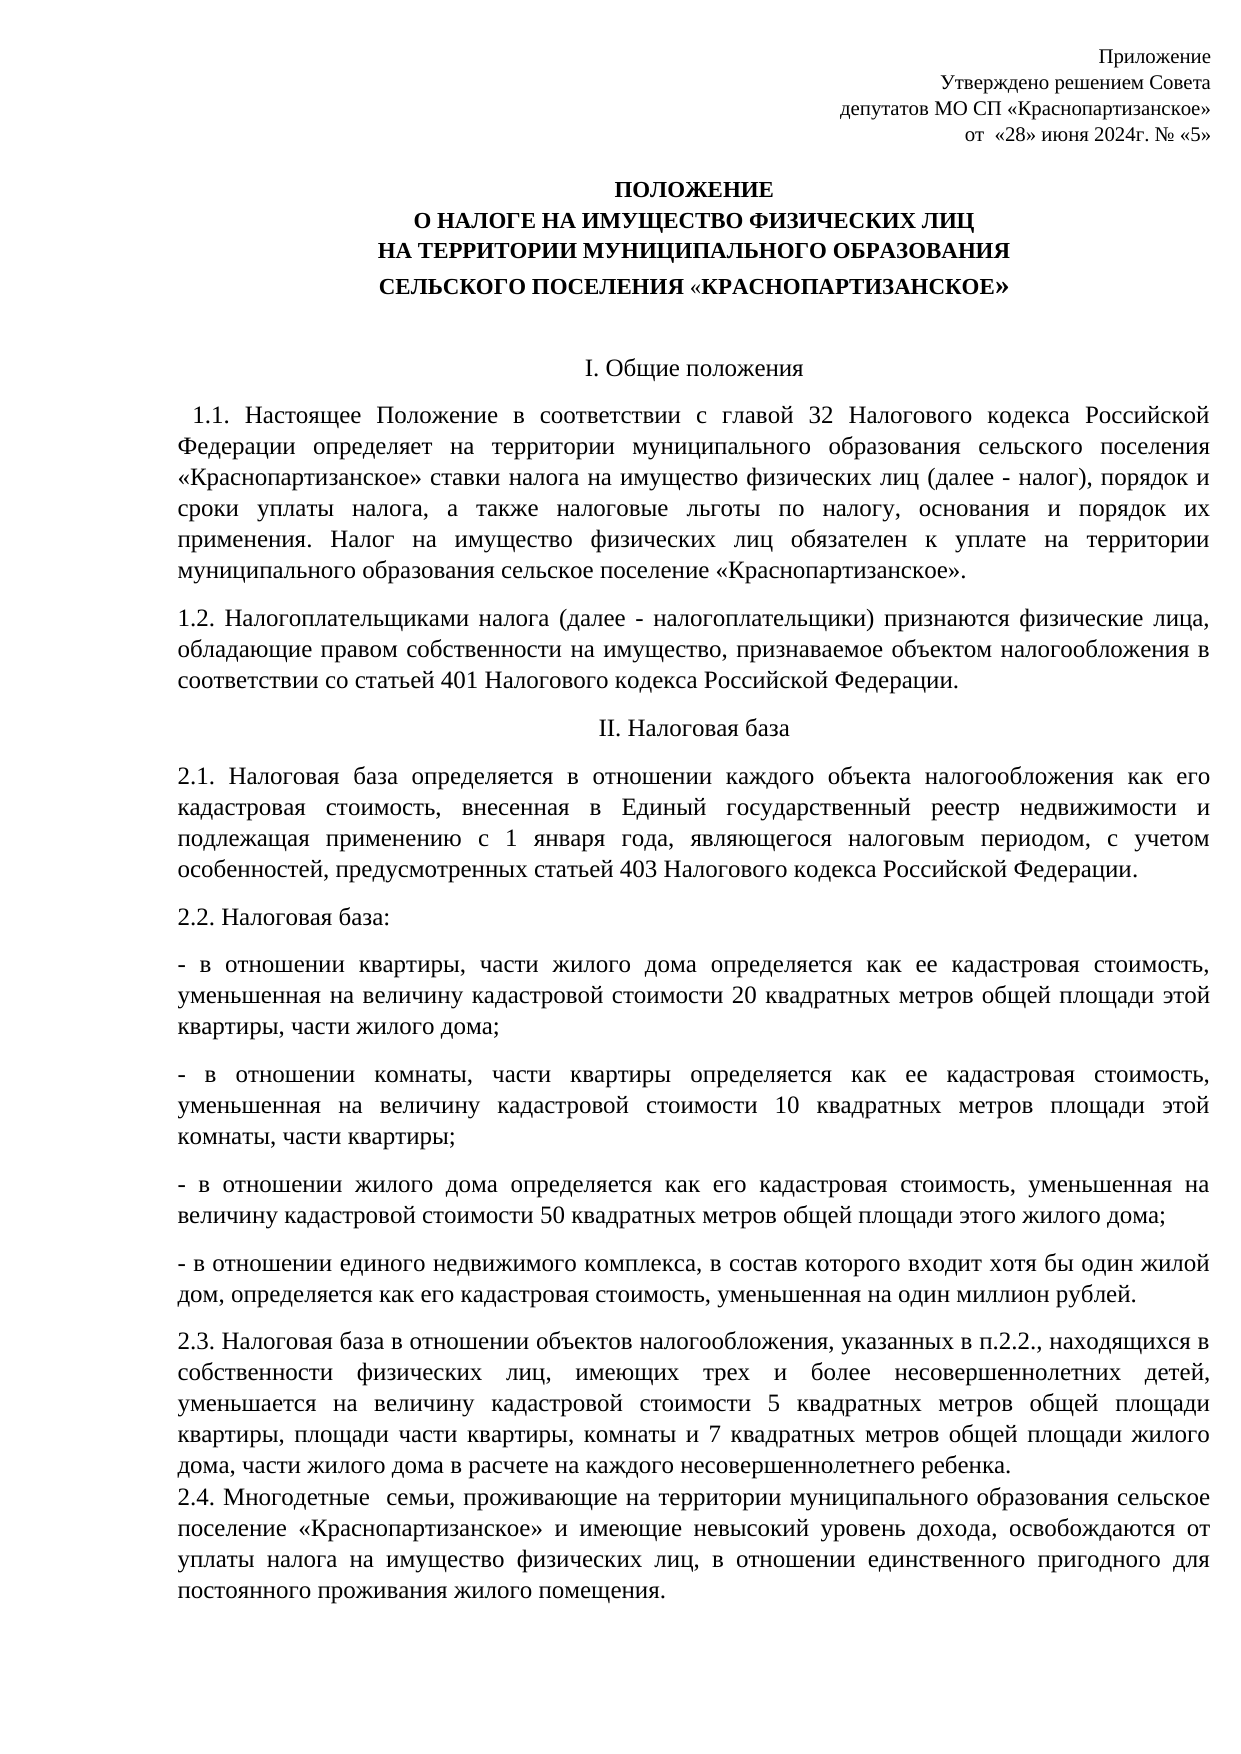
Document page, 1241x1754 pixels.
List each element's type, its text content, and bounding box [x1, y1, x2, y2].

text 2.4. Многодетные семьи, проживающие на территории муниципального образования сельское поселение «Краснопартизанское» и имеющие невысокий уровень дохода, освобождаются от уплаты налога на имущество физических лиц, в отношении единственного пригодного для постоянного проживания жилого помещения. [177, 1482, 1211, 1603]
text - в отношении квартиры, части жилого дома определяется как ее кадастровая стоимость, уменьшенная на величину кадастровой стоимости 20 квадратных метров общей площади этой квартиры, части жилого дома; [177, 949, 1211, 1040]
text 2.3. Налоговая база в отношении объектов налогообложения, указанных в п.2.2., находящихся в собственности физических лиц, имеющих трех и более несовершеннолетних детей, уменьшается на величину кадастровой стоимости 5 квадратных метров общей площади квартиры, площади части квартиры, комнаты и 7 квадратных метров общей площади жилого дома, части жилого дома в расчете на каждого несовершеннолетнего ребенка. [177, 1326, 1211, 1479]
text - в отношении единого недвижимого комплекса, в состав которого входит хотя бы один жилой дом, определяется как его кадастровая стоимость, уменьшенная на один миллион рублей. [177, 1248, 1211, 1307]
text 2.1. Налоговая база определяется в отношении каждого объекта налогообложения как его кадастровая стоимость, внесенная в Единый государственный реестр недвижимости и подлежащая применению с 1 января года, являющегося налоговым периодом, с учетом особенностей, предусмотренных статьей 403 Налогового кодекса Российской Федерации. [177, 761, 1211, 883]
text - в отношении жилого дома определяется как его кадастровая стоимость, уменьшенная на величину кадастровой стоимости 50 квадратных метров общей площади этого жилого дома; [177, 1169, 1211, 1229]
text - в отношении комнаты, части квартиры определяется как ее кадастровая стоимость, уменьшенная на величину кадастровой стоимости 10 квадратных метров площади этой комнаты, части квартиры; [177, 1059, 1211, 1150]
text 1.2. Налогоплательщиками налога (далее - налогоплательщики) признаются физические лица, обладающие правом собственности на имущество, признаваемое объектом налогообложения в соответствии со статьей 401 Налогового кодекса Российской Федерации. [177, 603, 1211, 694]
text 2.2. Налоговая база: [177, 902, 1211, 930]
text Приложение [177, 44, 1211, 68]
text от «28» июня 2024г. № «5» [177, 122, 1211, 146]
text I. Общие положения [177, 353, 1211, 381]
text НА ТЕРРИТОРИИ МУНИЦИПАЛЬНОГО ОБРАЗОВАНИЯ [177, 237, 1211, 263]
text ПОЛОЖЕНИЕ [177, 177, 1211, 203]
text II. Налоговая база [177, 713, 1211, 742]
text О НАЛОГЕ НА ИМУЩЕСТВО ФИЗИЧЕСКИХ ЛИЦ [177, 207, 1211, 233]
text депутатов МО СП «Краснопартизанское» [177, 96, 1211, 120]
text СЕЛЬСКОГО ПОСЕЛЕНИЯ «КРАСНОПАРТИЗАНСКОЕ» [177, 267, 1211, 301]
text 1.1. Настоящее Положение в соответствии с главой 32 Налогового кодекса Российской Федерации определяет на территории муниципального образования сельского поселения «Краснопартизанское» ставки налога на имущество физических лиц (далее - налог), порядок и сроки уплаты налога, а также налоговые льготы по налогу, основания и порядок их применения. Налог на имущество физических лиц обязателен к уплате на территории муниципального образования сельское поселение «Краснопартизанское». [177, 400, 1211, 584]
text Утверждено решением Совета [177, 70, 1211, 94]
